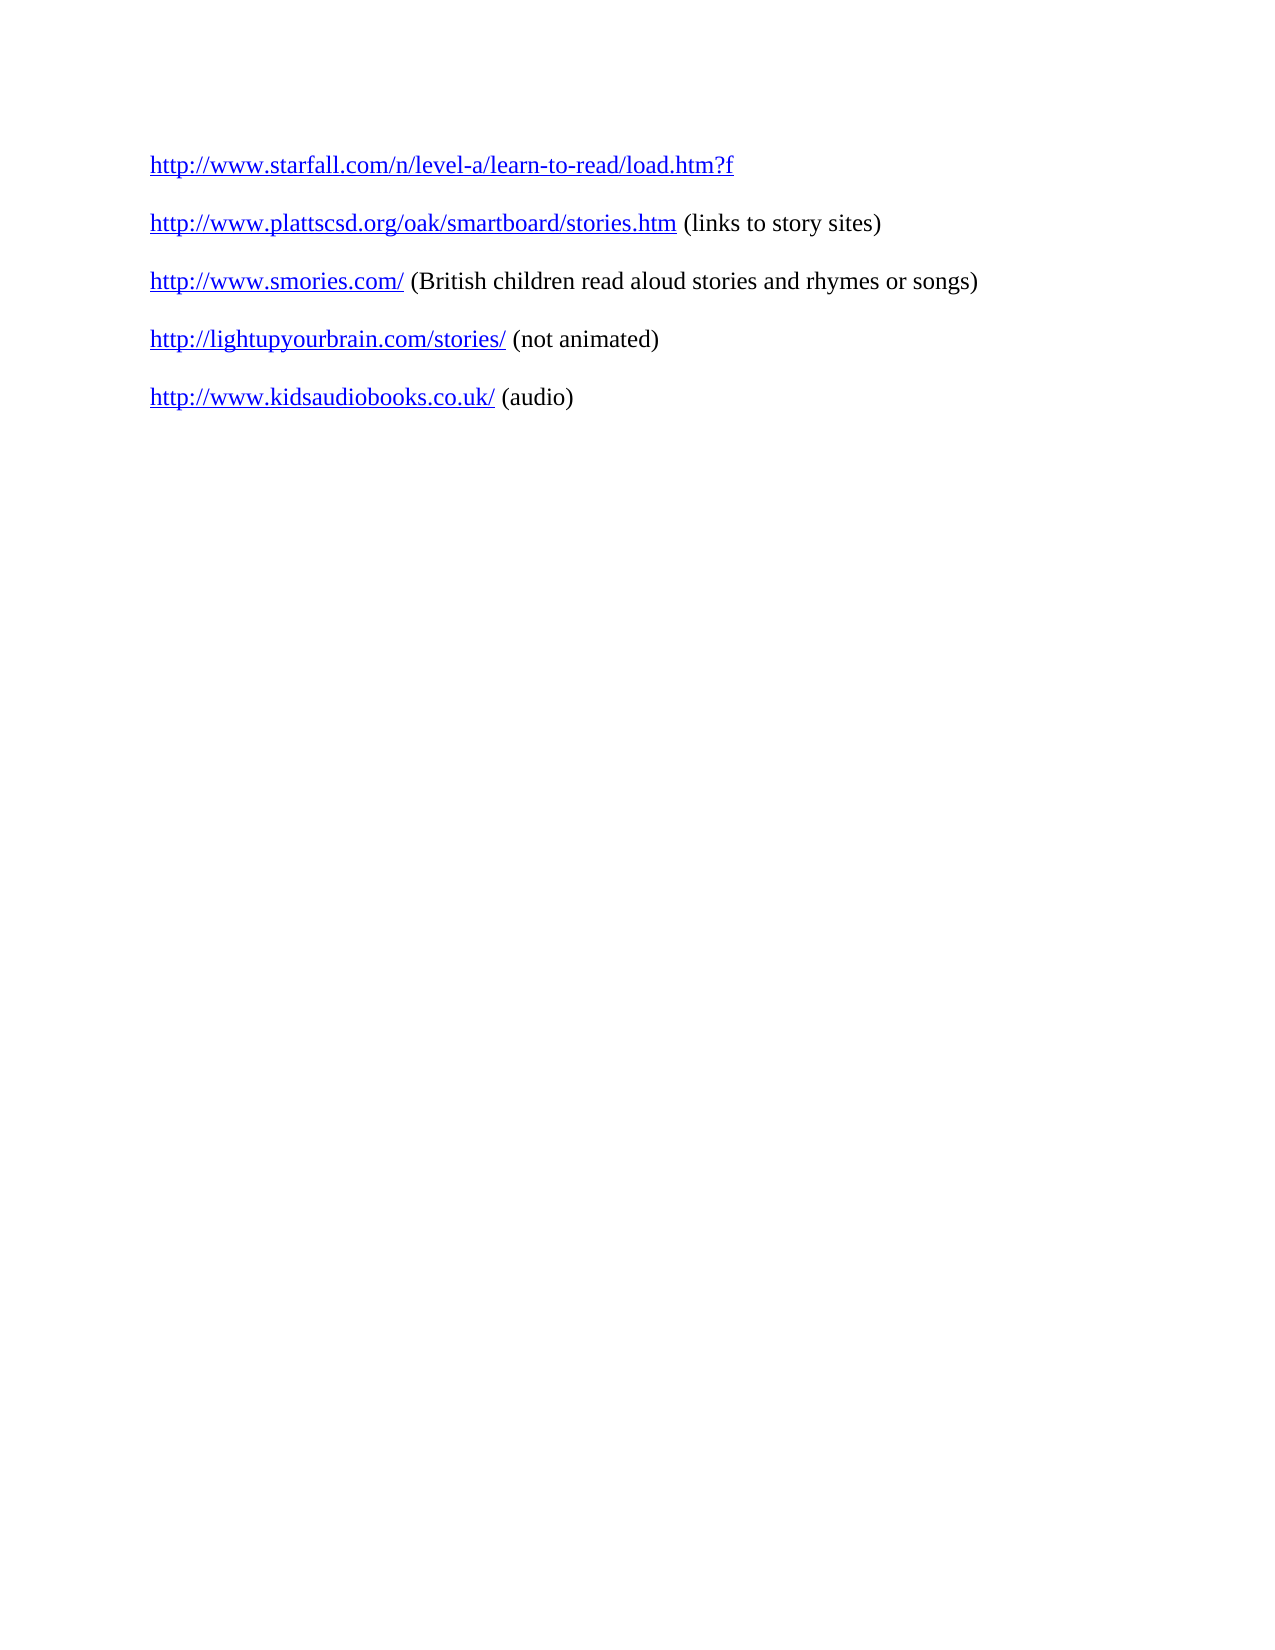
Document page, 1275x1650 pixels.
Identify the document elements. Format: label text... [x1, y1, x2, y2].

text http://www.smories.com/ (British children read aloud stories and rhymes or songs) [150, 266, 1125, 294]
text http://www.plattscsd.org/oak/smartboard/stories.htm (links to story sites) [150, 208, 1125, 237]
text http://www.starfall.com/n/level-a/learn-to-read/load.htm?f [150, 150, 1125, 179]
text http://lightupyourbrain.com/stories/ (not animated) [150, 324, 1125, 352]
text http://www.kidsaudiobooks.co.uk/ (audio) [150, 382, 1125, 410]
